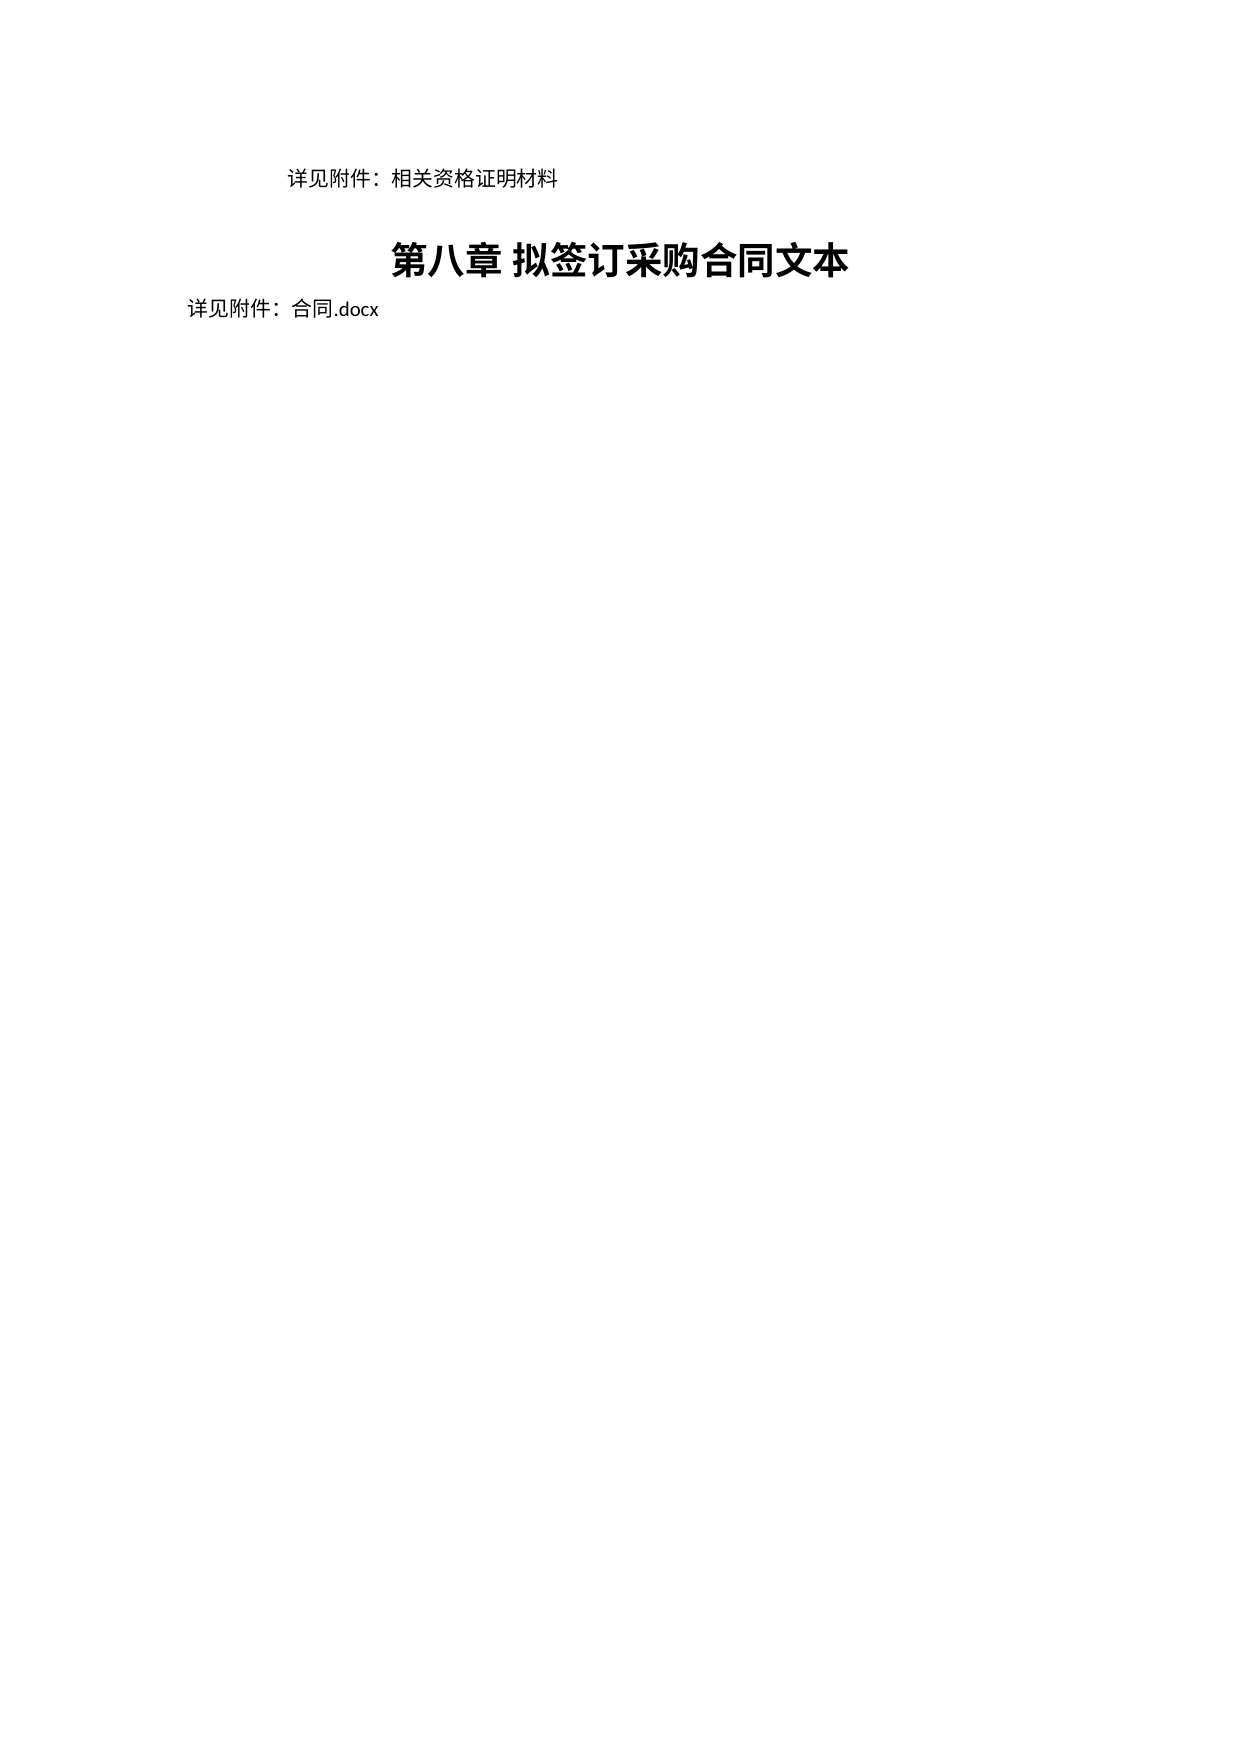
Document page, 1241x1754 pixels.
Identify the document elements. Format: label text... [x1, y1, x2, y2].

text 详见附件：合同.docx [187, 292, 1053, 324]
text 详见附件：相关资格证明材料 [187, 162, 1053, 194]
text 第八章 拟签订采购合同文本 [187, 227, 1053, 292]
